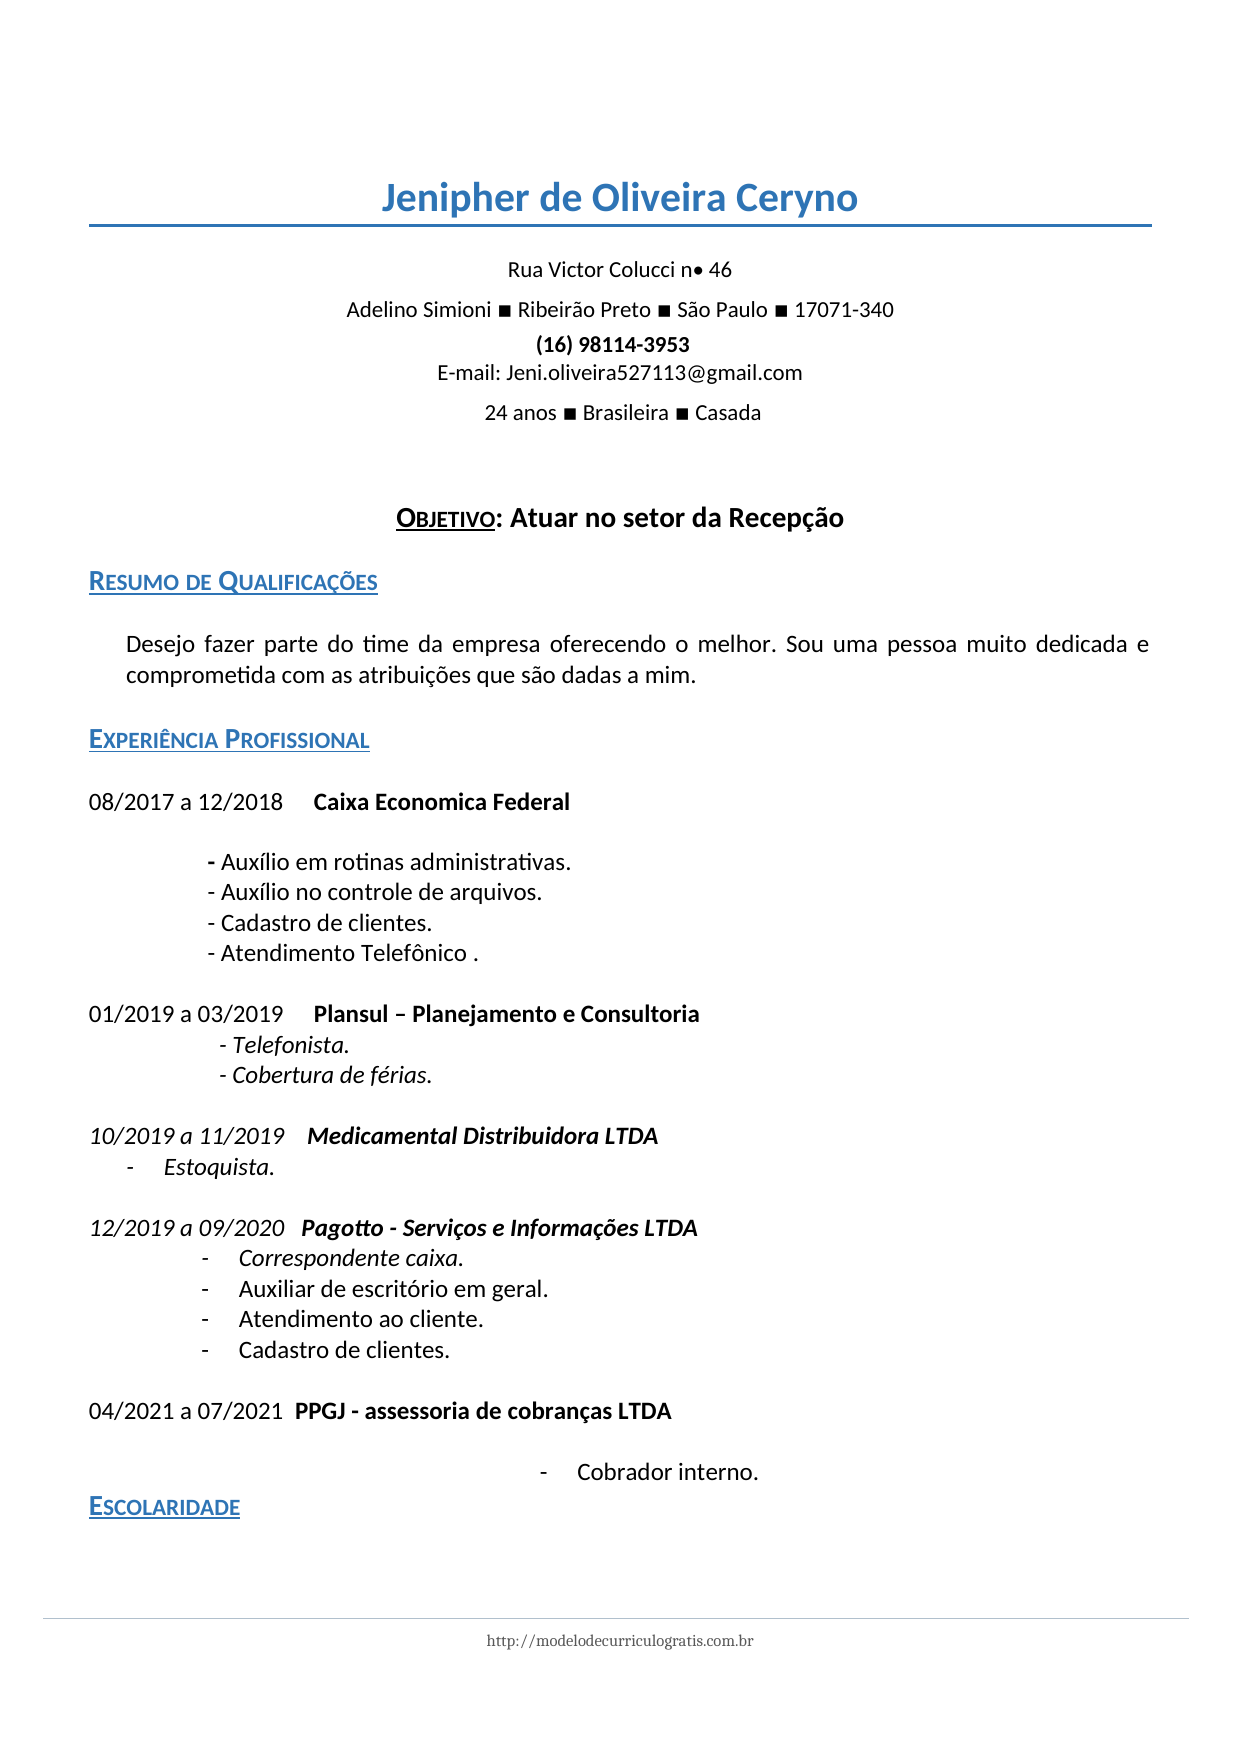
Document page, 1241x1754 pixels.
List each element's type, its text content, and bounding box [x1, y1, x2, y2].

list Auxiliar de escritório em geral. [201, 1273, 1172, 1303]
text - Auxílio em rotinas administrativas. [89, 846, 1172, 876]
text Experiência Profissional [89, 720, 1152, 756]
text Objetivo: Atuar no setor da Recepção [89, 499, 1152, 534]
text Resumo de Qualificações [89, 562, 1152, 598]
list Cobrador interno. [126, 1456, 1172, 1487]
list Correspondente caixa. [201, 1242, 1172, 1273]
text Jenipher de Oliveira Ceryno [89, 171, 1152, 224]
text Rua Victor Colucci n• 46 [89, 255, 1152, 283]
text 04/2021 a 07/2021 PPGJ - assessoria de cobranças LTDA [89, 1395, 1172, 1426]
text 01/2019 a 03/2019 Plansul – Planejamento e Consultoria [89, 998, 1172, 1029]
text 10/2019 a 11/2019 Medicamental Distribuidora LTDA [89, 1120, 1172, 1151]
text (16) 98114-3953 [74, 330, 1152, 358]
text Desejo fazer parte do time da empresa oferecendo o melhor. Sou uma pessoa muito dedicada e comprometida com as atribuições que são dadas a mim. [126, 629, 1152, 690]
list Atendimento ao cliente. [201, 1303, 1172, 1334]
text - Cobertura de férias. [89, 1059, 1172, 1090]
text - Auxílio no controle de arquivos. [89, 876, 1172, 907]
text Adelino Simioni ▪ Ribeirão Preto ▪ São Paulo ▪ 17071-340 [89, 283, 1152, 330]
text 12/2019 a 09/2020 Pagotto - Serviços e Informações LTDA [89, 1212, 1172, 1242]
list Cadastro de clientes. [201, 1334, 1172, 1364]
text 08/2017 a 12/2018 Caixa Economica Federal [89, 786, 1172, 817]
list Estoquista. [126, 1151, 1172, 1181]
text 24 anos ▪ Brasileira ▪ Casada [89, 386, 1152, 433]
text E-mail: Jeni.oliveira527113@gmail.com [89, 358, 1152, 386]
text Escolaridade [89, 1487, 1152, 1522]
text - Cadastro de clientes. [89, 907, 1152, 937]
text - Atendimento Telefônico . [89, 937, 1152, 968]
text - Telefonista. [89, 1029, 1172, 1059]
